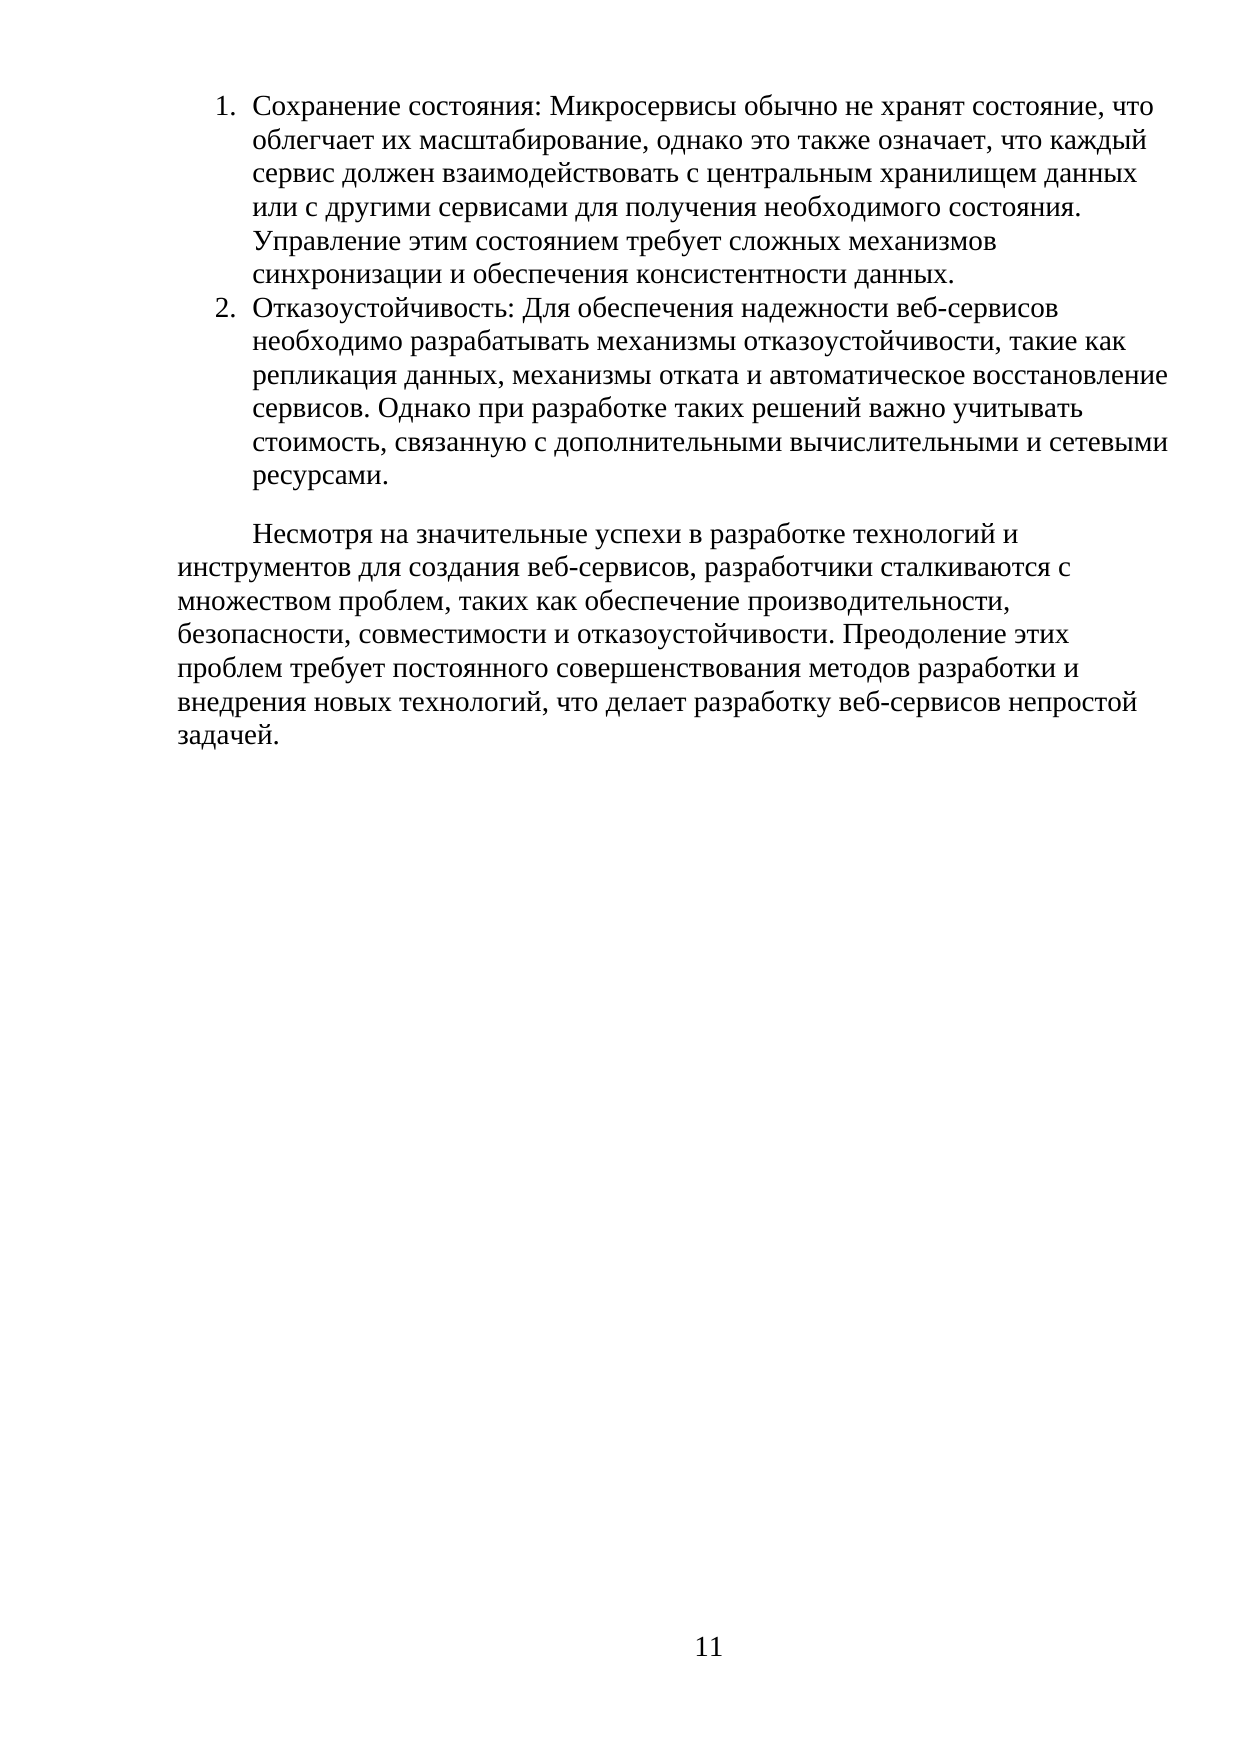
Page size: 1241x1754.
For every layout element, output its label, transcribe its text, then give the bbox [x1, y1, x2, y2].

list Сохранение состояния: Микросервисы обычно не хранят состояние, что облегчает их масштабирование, однако это также означает, что каждый сервис должен взаимодействовать с центральным хранилищем данных или с другими сервисами для получения необходимого состояния. Управление этим состоянием требует сложных механизмов синхронизации и обеспечения консистентности данных. [214, 88, 1181, 290]
text Несмотря на значительные успехи в разработке технологий и инструментов для создания веб-сервисов, разработчики сталкиваются с множеством проблем, таких как обеспечение производительности, безопасности, совместимости и отказоустойчивости. Преодоление этих проблем требует постоянного совершенствования методов разработки и внедрения новых технологий, что делает разработку веб-сервисов непростой задачей. [177, 516, 1181, 751]
list Отказоустойчивость: Для обеспечения надежности веб-сервисов необходимо разрабатывать механизмы отказоустойчивости, такие как репликация данных, механизмы отката и автоматическое восстановление сервисов. Однако при разработке таких решений важно учитывать стоимость, связанную с дополнительными вычислительными и сетевыми ресурсами. [214, 290, 1181, 491]
